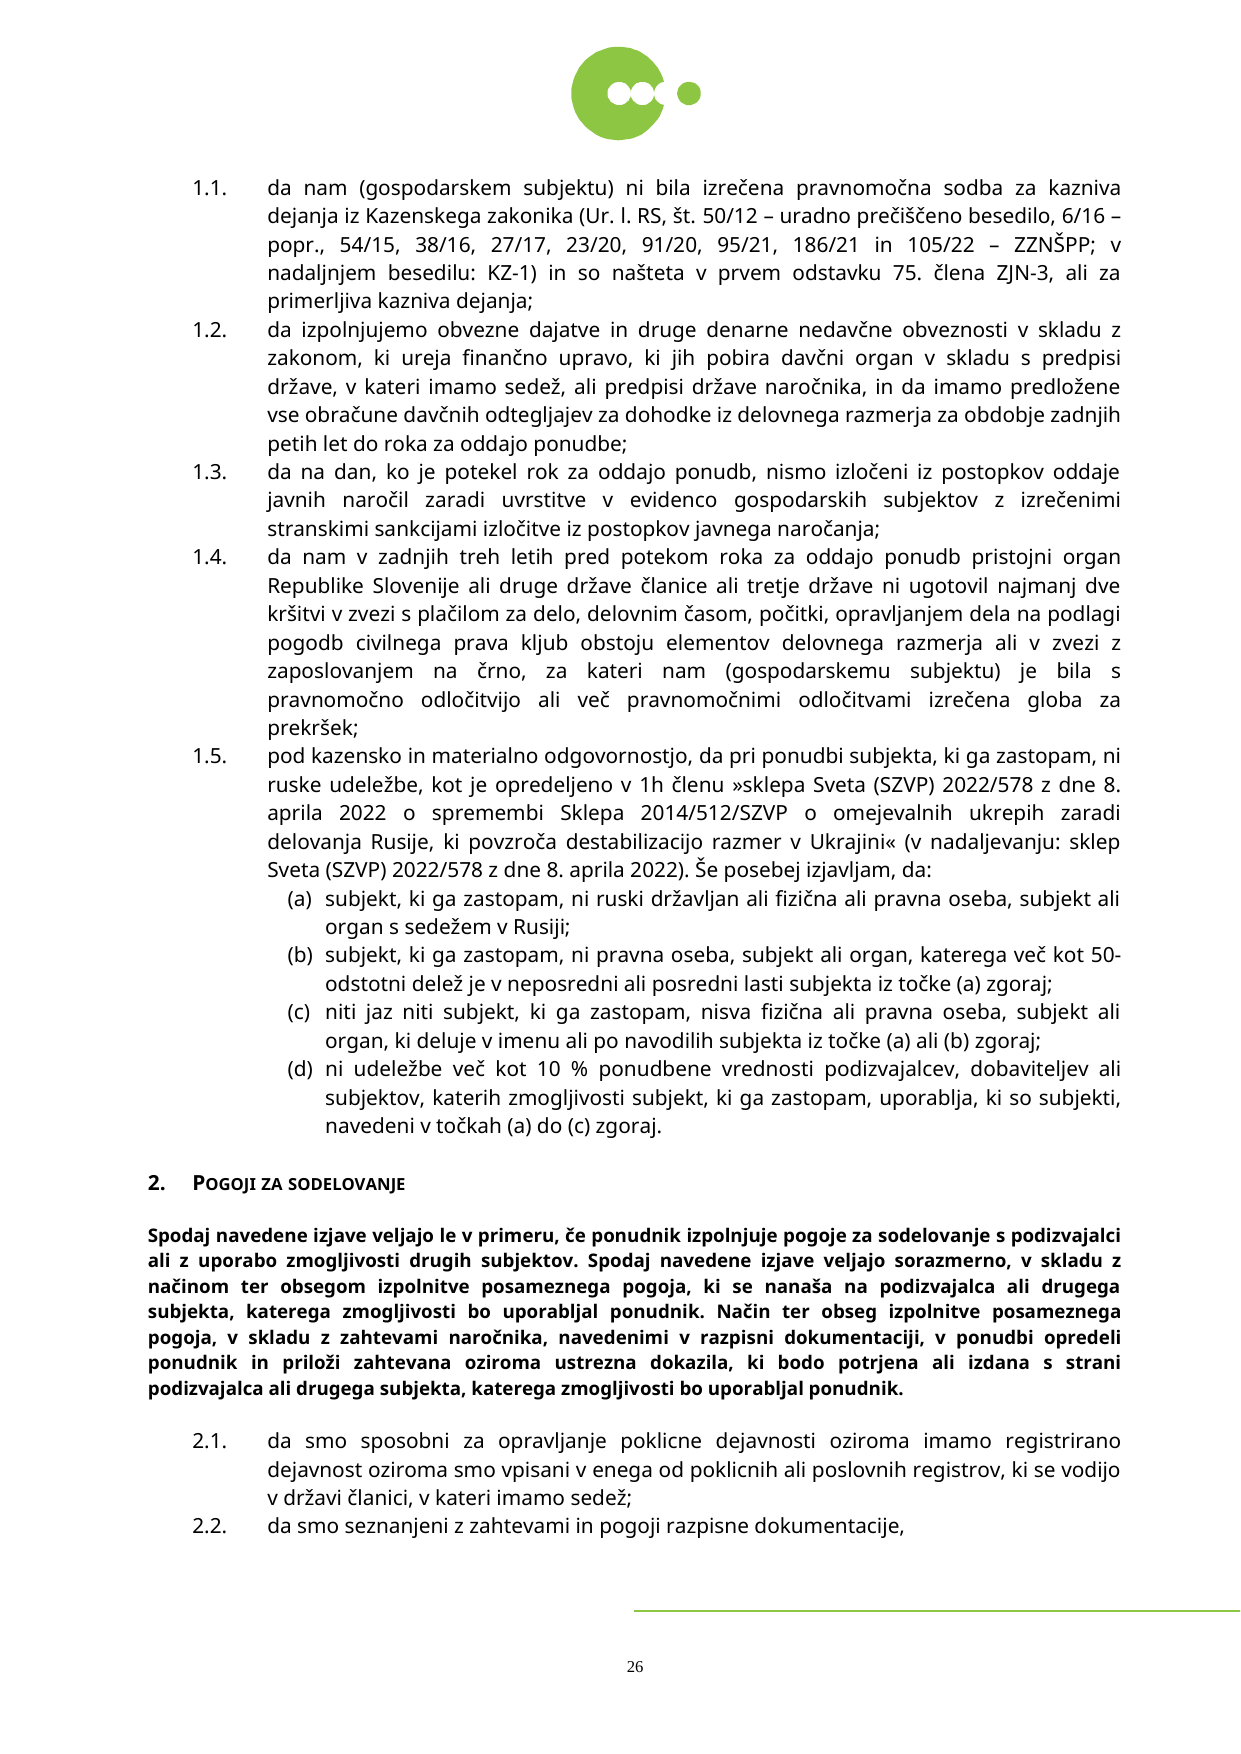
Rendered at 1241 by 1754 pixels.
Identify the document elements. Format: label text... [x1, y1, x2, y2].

list da izpolnjujemo obvezne dajatve in druge denarne nedavčne obveznosti v skladu z zakonom, ki ureja finančno upravo, ki jih pobira davčni organ v skladu s predpisi države, v kateri imamo sedež, ali predpisi države naročnika, in da imamo predložene vse obračune davčnih odtegljajev za dohodke iz delovnega razmerja za obdobje zadnjih petih let do roka za oddajo ponudbe; [192, 315, 1122, 457]
text Spodaj navedene izjave veljajo le v primeru, če ponudnik izpolnjuje pogoje za sodelovanje s podizvajalci ali z uporabo zmogljivosti drugih subjektov. Spodaj navedene izjave veljajo sorazmerno, v skladu z načinom ter obsegom izpolnitve posameznega pogoja, ki se nanaša na podizvajalca ali drugega subjekta, katerega zmogljivosti bo uporabljal ponudnik. Način ter obseg izpolnitve posameznega pogoja, v skladu z zahtevami naročnika, navedenimi v razpisni dokumentaciji, v ponudbi opredeli ponudnik in priloži zahtevana oziroma ustrezna dokazila, ki bodo potrjena ali izdana s strani podizvajalca ali drugega subjekta, katerega zmogljivosti bo uporabljal ponudnik. [148, 1222, 1122, 1401]
list pod kazensko in materialno odgovornostjo, da pri ponudbi subjekta, ki ga zastopam, ni ruske udeležbe, kot je opredeljeno v 1h členu »sklepa Sveta (SZVP) 2022/578 z dne 8. aprila 2022 o spremembi Sklepa 2014/512/SZVP o omejevalnih ukrepih zaradi delovanja Rusije, ki povzroča destabilizacijo razmer v Ukrajini« (v nadaljevanju: sklep Sveta (SZVP) 2022/578 z dne 8. aprila 2022). Še posebej izjavljam, da: [192, 742, 1122, 884]
list ni udeležbe več kot 10 % ponudbene vrednosti podizvajalcev, dobaviteljev ali subjektov, katerih zmogljivosti subjekt, ki ga zastopam, uporablja, ki so subjekti, navedeni v točkah (a) do (c) zgoraj. [287, 1054, 1122, 1140]
list subjekt, ki ga zastopam, ni ruski državljan ali fizična ali pravna oseba, subjekt ali organ s sedežem v Rusiji; [287, 884, 1122, 941]
list subjekt, ki ga zastopam, ni pravna oseba, subjekt ali organ, katerega več kot 50-odstotni delež je v neposredni ali posredni lasti subjekta iz točke (a) zgoraj; [287, 941, 1122, 997]
list niti jaz niti subjekt, ki ga zastopam, nisva fizična ali pravna oseba, subjekt ali organ, ki deluje v imenu ali po navodilih subjekta iz točke (a) ali (b) zgoraj; [287, 997, 1122, 1054]
list Pogoji za sodelovanje [148, 1168, 1122, 1197]
list da smo seznanjeni z zahtevami in pogoji razpisne dokumentacije, [192, 1512, 1122, 1540]
list da na dan, ko je potekel rok za oddajo ponudb, nismo izločeni iz postopkov oddaje javnih naročil zaradi uvrstitve v evidenco gospodarskih subjektov z izrečenimi stranskimi sankcijami izločitve iz postopkov javnega naročanja; [192, 457, 1122, 542]
list da nam v zadnjih treh letih pred potekom roka za oddajo ponudb pristojni organ Republike Slovenije ali druge države članice ali tretje države ni ugotovil najmanj dve kršitvi v zvezi s plačilom za delo, delovnim časom, počitki, opravljanjem dela na podlagi pogodb civilnega prava kljub obstoju elementov delovnega razmerja ali v zvezi z zaposlovanjem na črno, za kateri nam (gospodarskemu subjektu) je bila s pravnomočno odločitvijo ali več pravnomočnimi odločitvami izrečena globa za prekršek; [192, 542, 1122, 742]
list da smo sposobni za opravljanje poklicne dejavnosti oziroma imamo registrirano dejavnost oziroma smo vpisani v enega od poklicnih ali poslovnih registrov, ki se vodijo v državi članici, v kateri imamo sedež; [192, 1426, 1122, 1512]
list da nam (gospodarskem subjektu) ni bila izrečena pravnomočna sodba za kazniva dejanja iz Kazenskega zakonika (Ur. l. RS, št. 50/12 – uradno prečiščeno besedilo, 6/16 – popr., 54/15, 38/16, 27/17, 23/20, 91/20, 95/21, 186/21 in 105/22 – ZZNŠPP; v nadaljnjem besedilu: KZ-1) in so našteta v prvem odstavku 75. člena ZJN-3, ali za primerljiva kazniva dejanja; [192, 173, 1122, 315]
